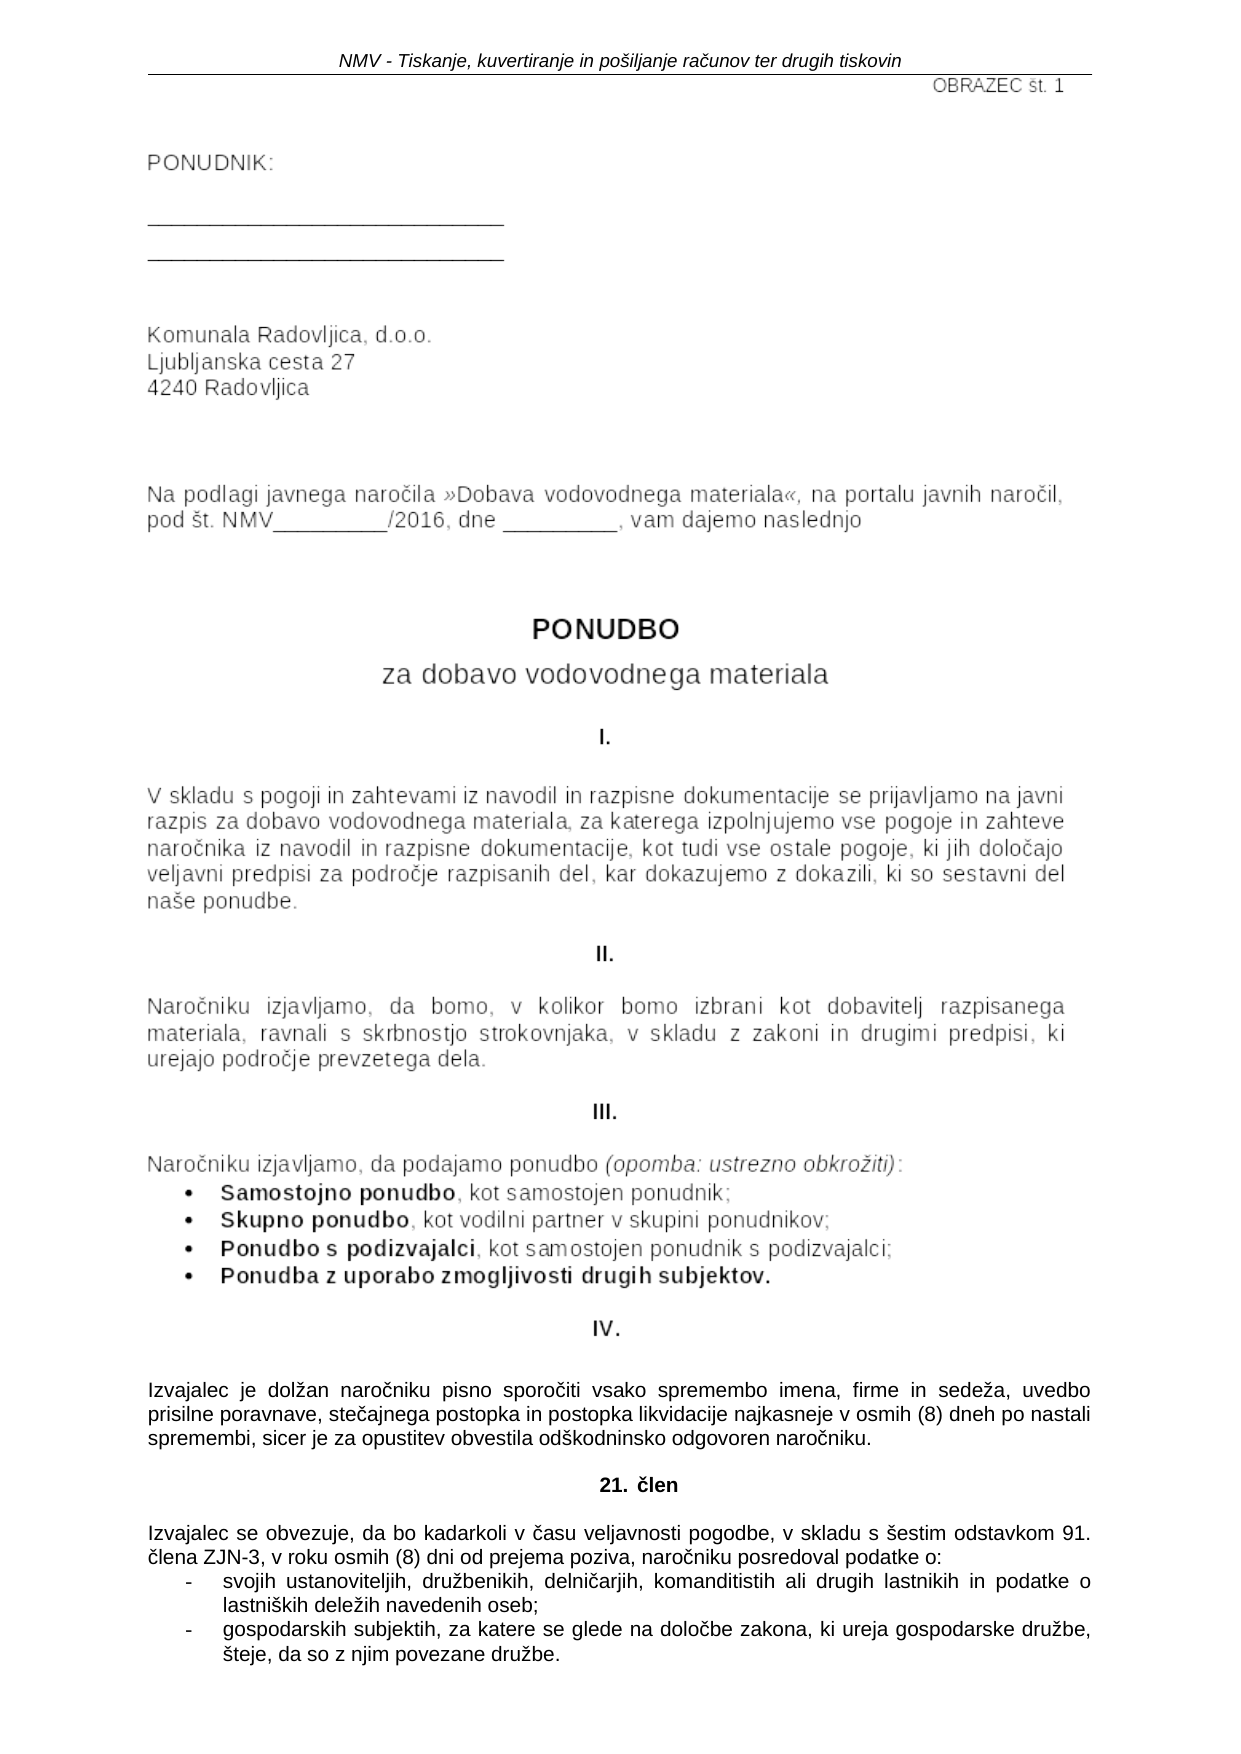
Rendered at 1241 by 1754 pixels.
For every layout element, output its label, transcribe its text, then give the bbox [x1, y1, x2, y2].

list člen [185, 1473, 1092, 1497]
list svojih ustanoviteljih, družbenikih, delničarjih, komanditistih ali drugih lastnikih in podatke o lastniških deležih navedenih oseb; [185, 1569, 1092, 1617]
text Izvajalec se obvezuje, da bo kadarkoli v času veljavnosti pogodbe, v skladu s šestim odstavkom 91. člena ZJN-3, v roku osmih (8) dni od prejema poziva, naročniku posredoval podatke o: [148, 1521, 1092, 1569]
text Izvajalec je dolžan naročniku pisno sporočiti vsako spremembo imena, firme in sedeža, uvedbo prisilne poravnave, stečajnega postopka in postopka likvidacije najkasneje v osmih (8) dneh po nastali spremembi, sicer je za opustitev obvestila odškodninsko odgovoren naročniku. [148, 1377, 1092, 1449]
list gospodarskih subjektih, za katere se glede na določbe zakona, ki ureja gospodarske družbe, šteje, da so z njim povezane družbe. [185, 1617, 1092, 1665]
